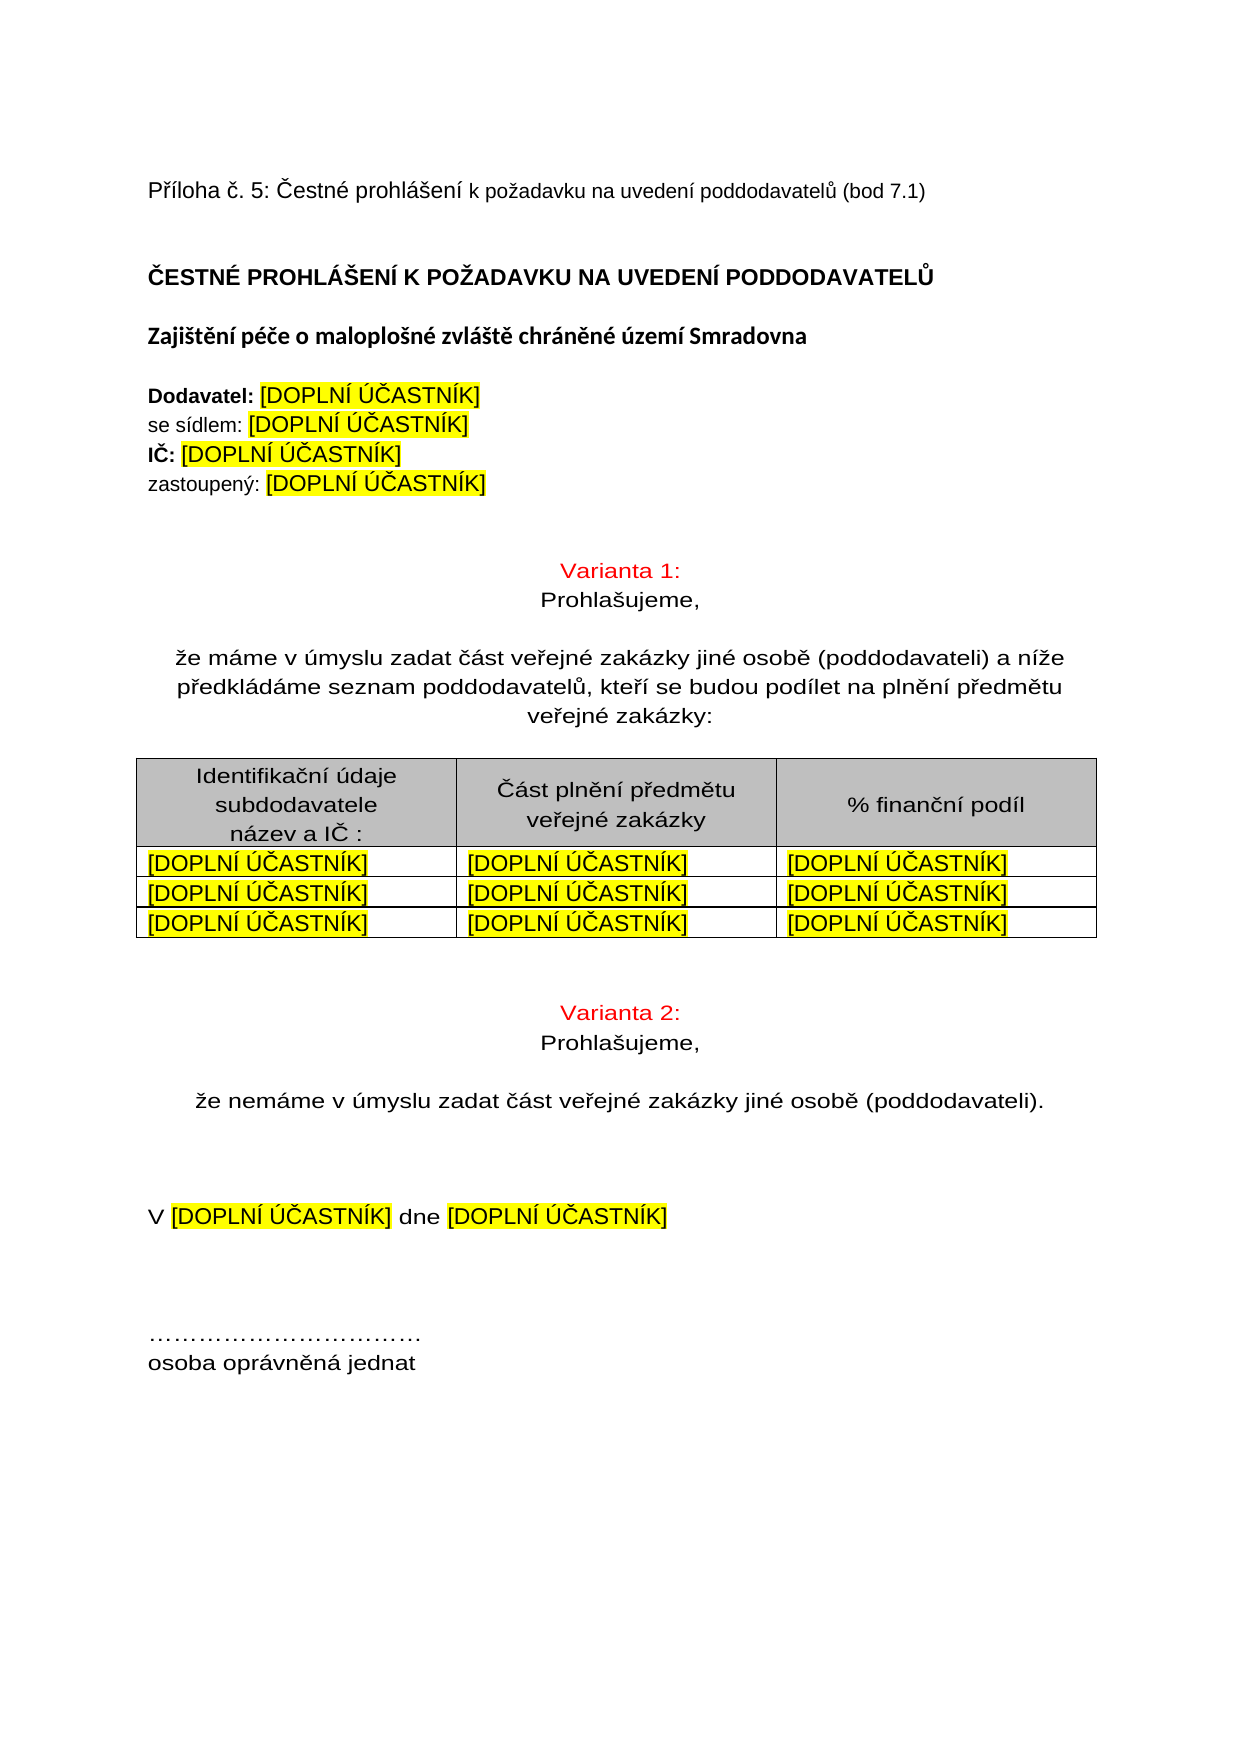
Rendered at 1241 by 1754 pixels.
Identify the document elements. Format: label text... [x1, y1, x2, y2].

table_cell [DOPLNÍ ÚČASTNÍK] [137, 847, 456, 876]
table_cell [DOPLNÍ ÚČASTNÍK] [137, 877, 456, 906]
table_header Identifikační údaje subdodavatele název a IČ : [137, 759, 456, 846]
table_cell [DOPLNÍ ÚČASTNÍK] [457, 908, 776, 937]
table_header % finanční podíl [777, 759, 1096, 846]
text ČESTNÉ PROHLÁŠENÍ K POŽADAVKU NA UVEDENÍ PODDODAVATELŮ [148, 261, 1093, 291]
table_cell [DOPLNÍ ÚČASTNÍK] [777, 847, 1096, 876]
text Varianta 1: [148, 553, 1093, 582]
text V [DOPLNÍ ÚČASTNÍK] dne [DOPLNÍ ÚČASTNÍK] [148, 1200, 1093, 1229]
text Dodavatel: [DOPLNÍ ÚČASTNÍK] [148, 379, 1093, 409]
text IČ: [DOPLNÍ ÚČASTNÍK] [148, 438, 1093, 467]
text …………………………… [148, 1317, 1093, 1346]
table_cell [DOPLNÍ ÚČASTNÍK] [137, 908, 456, 937]
text zastoupený: [DOPLNÍ ÚČASTNÍK] [148, 467, 1093, 496]
table_cell [DOPLNÍ ÚČASTNÍK] [777, 908, 1096, 937]
text že nemáme v úmyslu zadat část veřejné zakázky jiné osobě (poddodavateli). [148, 1083, 1093, 1113]
text Příloha č. 5: Čestné prohlášení k požadavku na uvedení poddodavatelů (bod 7.1) [148, 174, 1093, 203]
text Prohlašujeme, [148, 582, 1093, 612]
table_cell [DOPLNÍ ÚČASTNÍK] [777, 877, 1096, 906]
text Zajištění péče o maloplošné zvláště chráněné území Smradovna [148, 320, 1093, 350]
table_cell [DOPLNÍ ÚČASTNÍK] [457, 877, 776, 906]
text že máme v úmyslu zadat část veřejné zakázky jiné osobě (poddodavateli) a níže předkládáme seznam poddodavatelů, kteří se budou podílet na plnění předmětu veřejné zakázky: [148, 641, 1093, 728]
table_header Část plnění předmětu veřejné zakázky [457, 759, 776, 846]
text Prohlašujeme, [148, 1025, 1093, 1054]
text se sídlem: [DOPLNÍ ÚČASTNÍK] [148, 409, 1093, 438]
text osoba oprávněná jednat [148, 1346, 1093, 1375]
table_cell [DOPLNÍ ÚČASTNÍK] [457, 847, 776, 876]
text Varianta 2: [148, 996, 1093, 1025]
